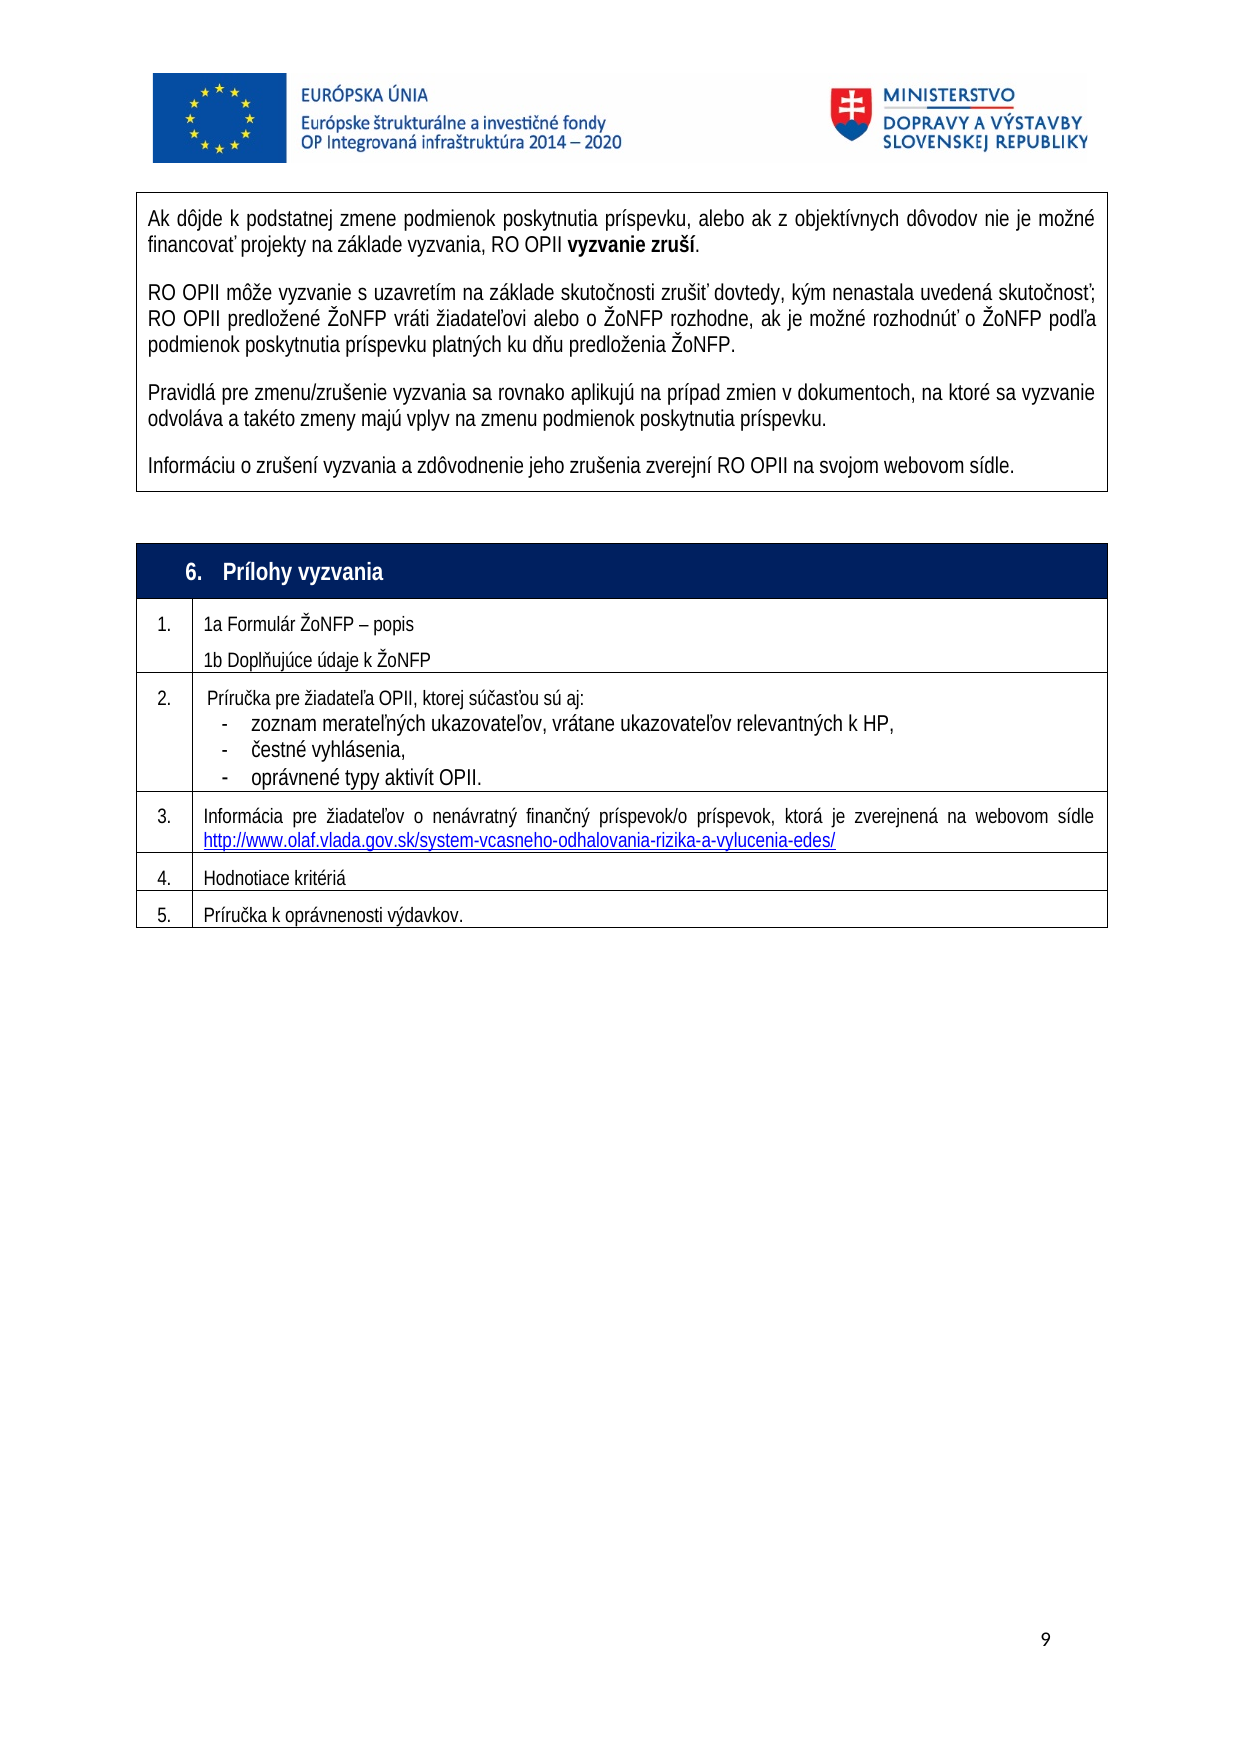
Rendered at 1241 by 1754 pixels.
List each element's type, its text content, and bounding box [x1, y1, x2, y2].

table_cell 2. [137, 673, 192, 791]
table_cell 3. [137, 792, 192, 852]
table_cell Hodnotiace kritériá [193, 853, 1107, 890]
table_cell 5. [137, 891, 192, 927]
table_cell 4. [137, 853, 192, 890]
picture [152, 73, 1088, 163]
table_cell Informácia pre žiadateľov o nenávratný finančný príspevok/o príspevok, ktorá je zverejnená na webovom sídle http://www.olaf.vlada.gov.sk/system-vcasneho-odhalovania-rizika-a-vylucenia-edes/ [193, 792, 1107, 852]
table_cell Príručka pre žiadateľa OPII, ktorej súčasťou sú aj: zoznam merateľných ukazovateľov, vrátane ukazovateľov relevantných k HP, čestné vyhlásenia, oprávnené typy aktivít OPII. [193, 673, 1107, 791]
table_cell Príručka k oprávnenosti výdavkov. [193, 891, 1107, 927]
table_cell 1a Formulár ŽoNFP – popis 1b Doplňujúce údaje k ŽoNFP [193, 599, 1107, 672]
table_header Prílohy vyzvania [137, 544, 1107, 598]
table_cell 1. [137, 599, 192, 672]
